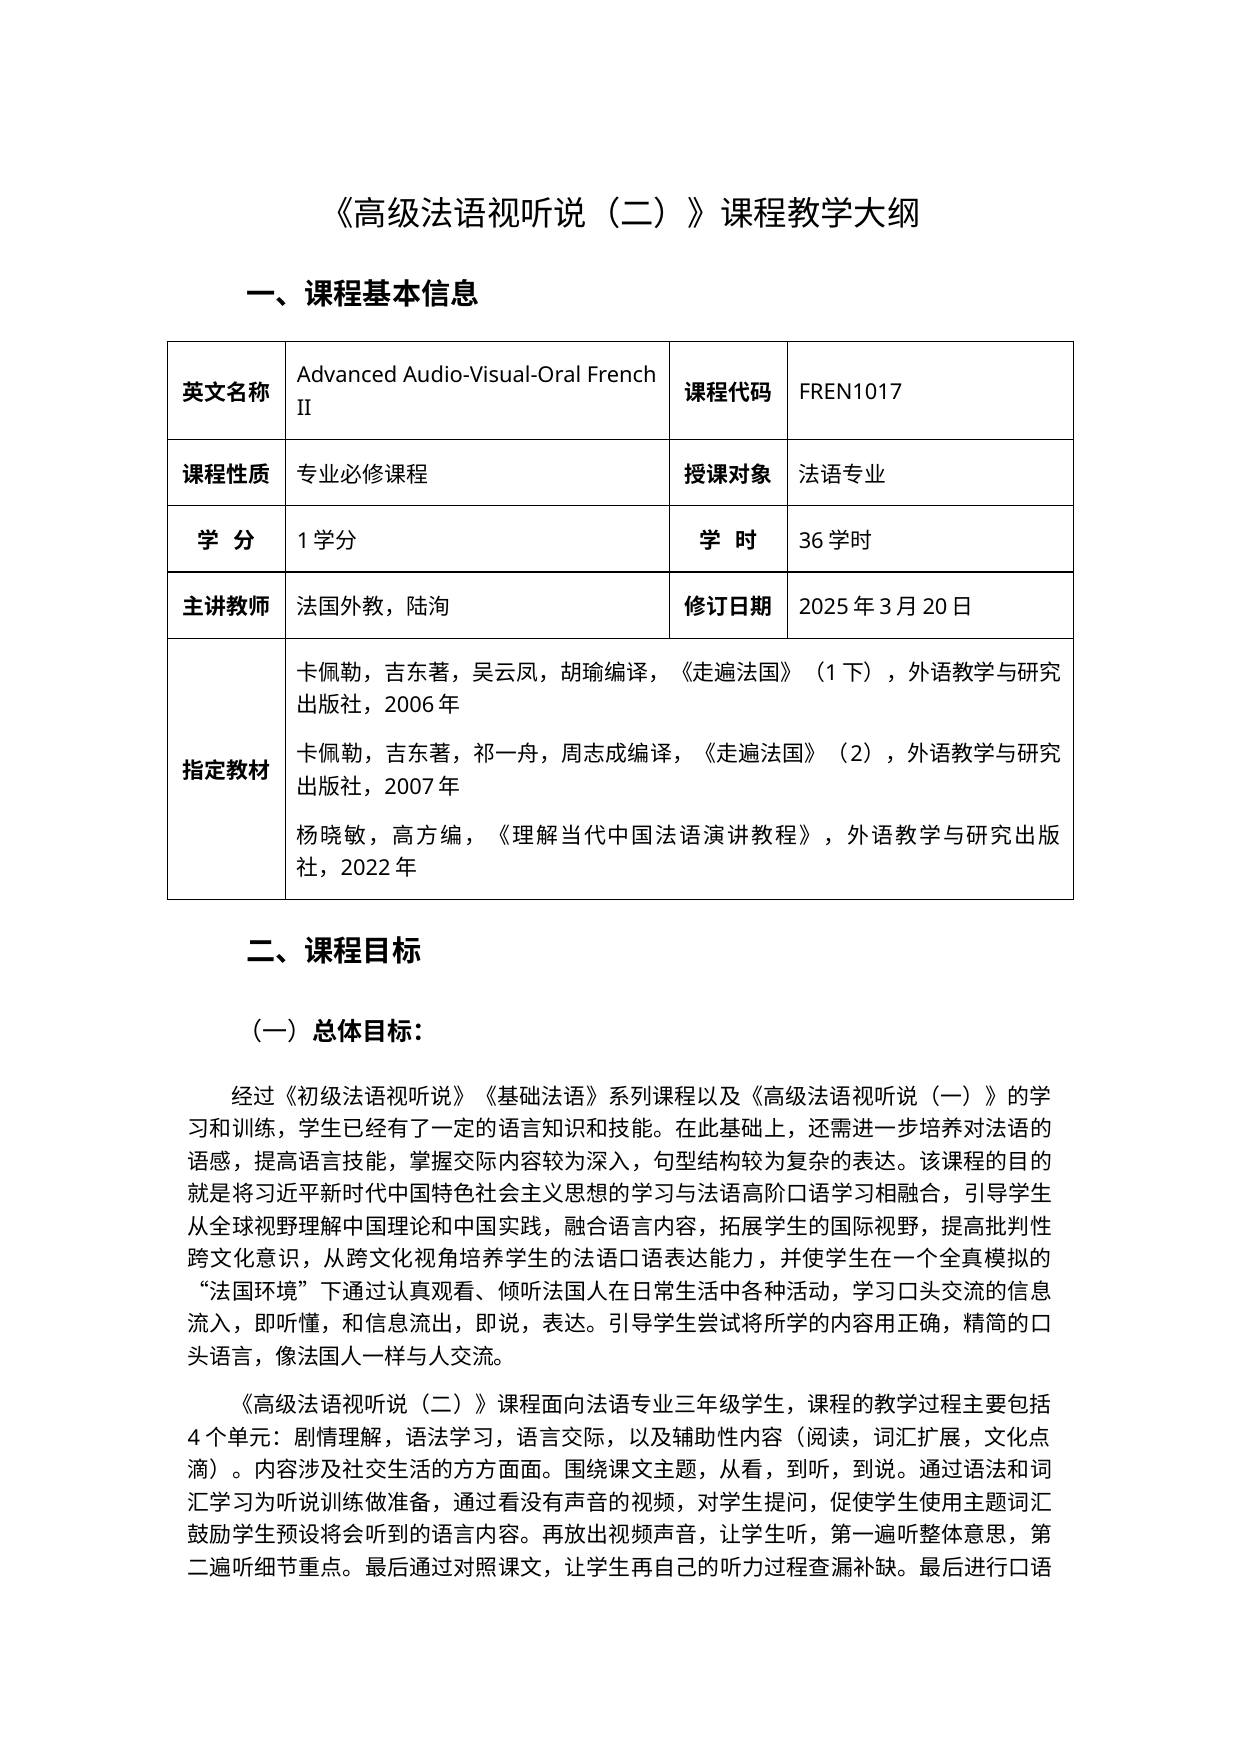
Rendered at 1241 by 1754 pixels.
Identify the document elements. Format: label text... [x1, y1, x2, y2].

table_cell 授课对象 [670, 440, 787, 505]
table_cell 修订日期 [670, 573, 787, 637]
table_header Advanced Audio-Visual-Oral French II [286, 342, 669, 439]
table_header 课程代码 [670, 342, 787, 439]
table_cell 法国外教，陆洵 [286, 573, 669, 637]
table_cell 专业必修课程 [286, 440, 669, 505]
table_cell 36学时 [788, 506, 1073, 571]
text （一）总体目标： [187, 997, 1053, 1062]
table_cell 1学分 [286, 506, 669, 571]
table_cell 学 分 [168, 506, 285, 571]
table_cell 指定教材 [168, 639, 285, 898]
text 《高级法语视听说（二）》课程教学大纲 [187, 178, 1053, 243]
table_cell 法语专业 [788, 440, 1073, 505]
table_header 英文名称 [168, 342, 285, 439]
table_header FREN1017 [788, 342, 1073, 439]
table_cell 主讲教师 [168, 573, 285, 637]
table_cell 2025年3月20日 [788, 573, 1073, 637]
table_cell 卡佩勒，吉东著，吴云凤，胡瑜编译，《走遍法国》（1下），外语教学与研究出版社，2006年 卡佩勒，吉东著，祁一舟，周志成编译，《走遍法国》（2），外语教学与研究出版社，2007年 杨晓敏，高方编，《理解当代中国法语演讲教程》，外语教学与研究出版社，2022年 [286, 639, 1073, 898]
table_cell 学 时 [670, 506, 787, 571]
text 经过《初级法语视听说》《基础法语》系列课程以及《高级法语视听说（一）》的学习和训练，学生已经有了一定的语言知识和技能。在此基础上，还需进一步培养对法语的语感，提高语言技能，掌握交际内容较为深入，句型结构较为复杂的表达。该课程的目的就是将习近平新时代中国特色社会主义思想的学习与法语高阶口语学习相融合，引导学生从全球视野理解中国理论和中国实践，融合语言内容，拓展学生的国际视野，提高批判性跨文化意识，从跨文化视角培养学生的法语口语表达能力，并使学生在一个全真模拟的“法国环境”下通过认真观看、倾听法国人在日常生活中各种活动，学习口头交流的信息流入，即听懂，和信息流出，即说，表达。引导学生尝试将所学的内容用正确，精简的口头语言，像法国人一样与人交流。 [187, 1078, 1053, 1371]
text 一、课程基本信息 [187, 259, 1053, 324]
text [187, 1387, 1053, 1582]
table_cell 课程性质 [168, 440, 285, 505]
text 二、课程目标 [187, 916, 1053, 981]
